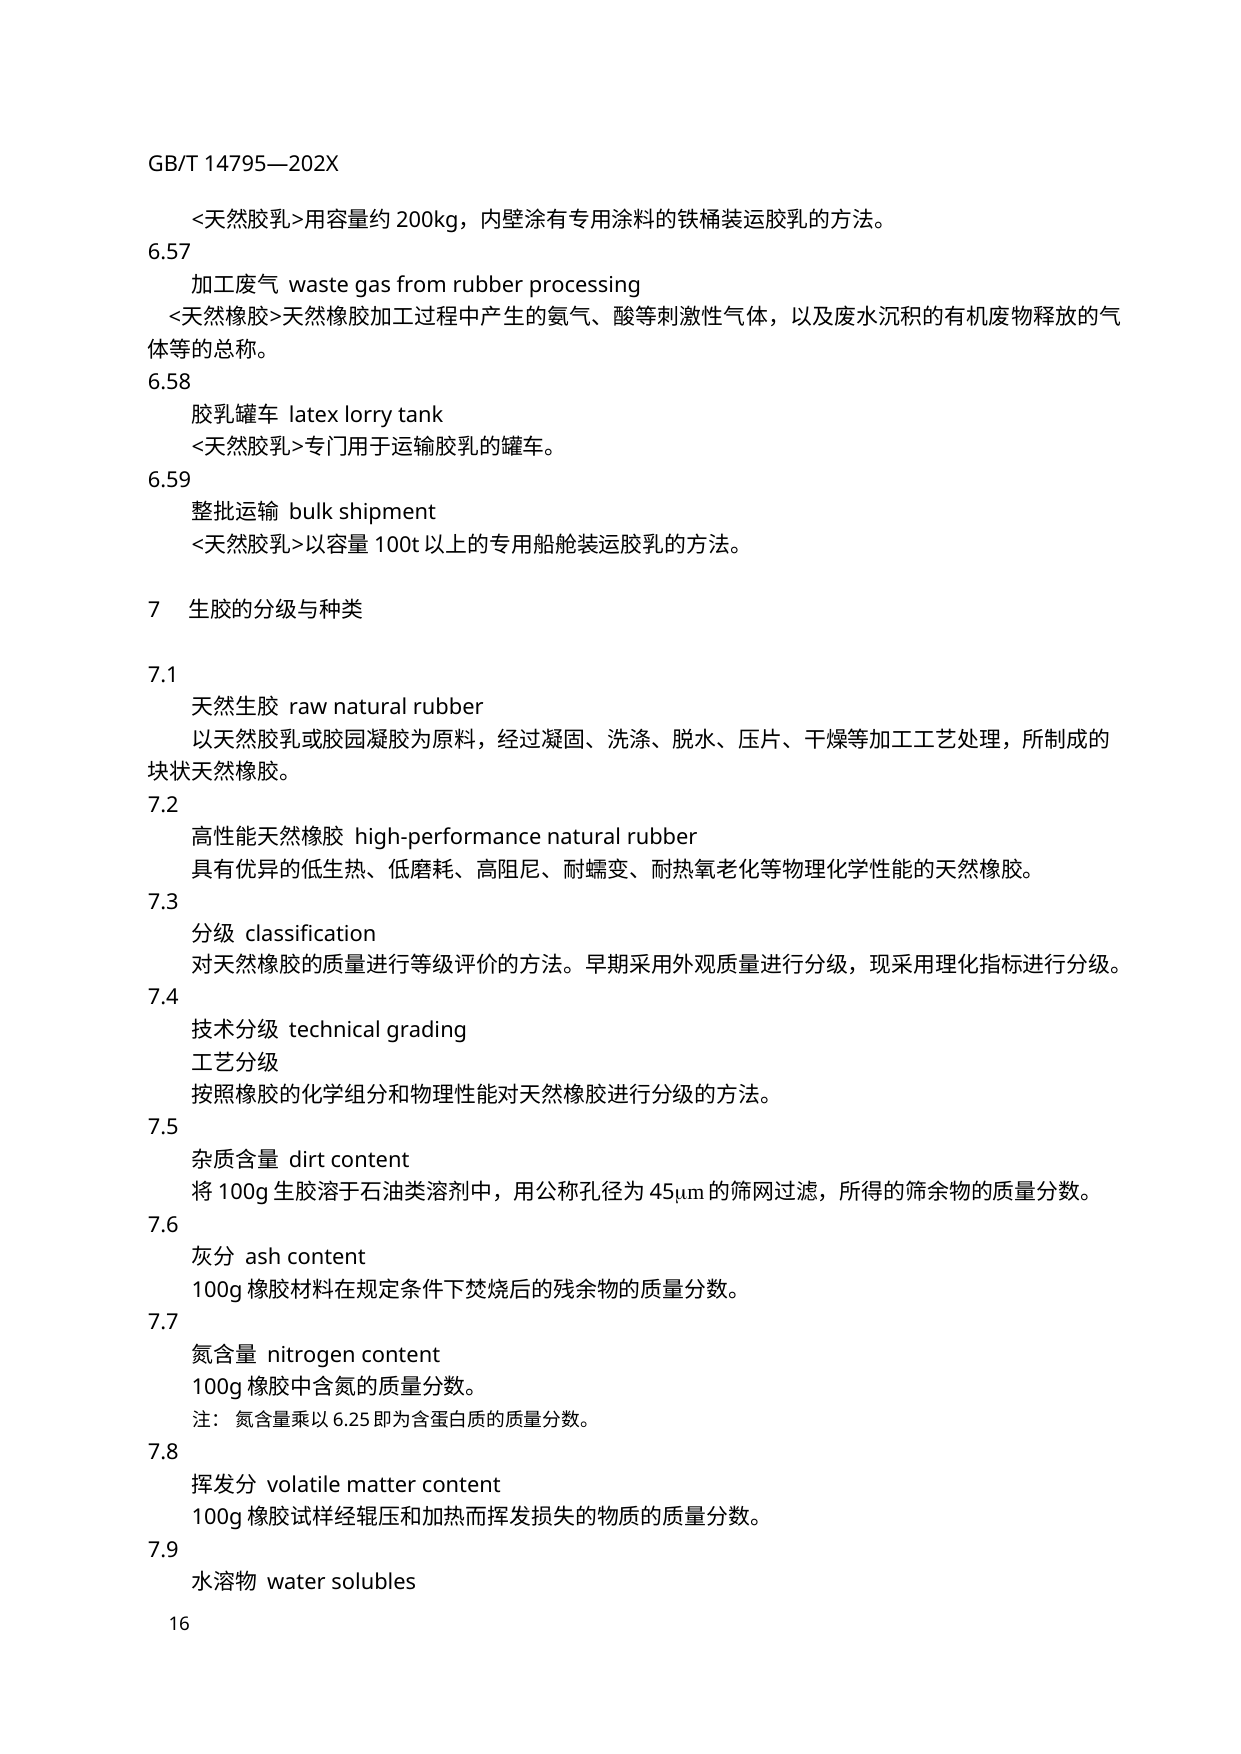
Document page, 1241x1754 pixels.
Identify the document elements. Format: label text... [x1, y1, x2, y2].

text 高性能天然橡胶 high-performance natural rubber [148, 786, 1122, 851]
text 按照橡胶的化学组分和物理性能对天然橡胶进行分级的方法。 [148, 1077, 1122, 1109]
text 100g橡胶材料在规定条件下焚烧后的残余物的质量分数。 [148, 1272, 1122, 1304]
text 生胶的分级与种类 [148, 591, 1122, 624]
text <天然橡胶>天然橡胶加工过程中产生的氨气、酸等刺激性气体，以及废水沉积的有机废物释放的气体等的总称。 [148, 299, 1122, 364]
text <天然胶乳>专门用于运输胶乳的罐车。 [148, 429, 1122, 461]
text 杂质含量 dirt content [148, 1109, 1122, 1174]
text 100g橡胶试样经辊压和加热而挥发损失的物质的质量分数。 [148, 1499, 1122, 1532]
text 工艺分级 [148, 1044, 1122, 1077]
text 将100g生胶溶于石油类溶剂中，用公称孔径为45m的筛网过滤，所得的筛余物的质量分数。 [148, 1174, 1122, 1207]
text 氮含量 nitrogen content [148, 1304, 1122, 1369]
text 水溶物 water solubles [148, 1532, 1122, 1597]
text 氮含量乘以6.25即为含蛋白质的质量分数。 [187, 1402, 1122, 1434]
text 以天然胶乳或胶园凝胶为原料，经过凝固、洗涤、脱水、压片、干燥等加工工艺处理，所制成的块状天然橡胶。 [148, 721, 1122, 786]
text 技术分级 technical grading [148, 979, 1122, 1044]
text 挥发分 volatile matter content [148, 1434, 1122, 1499]
text 胶乳罐车 latex lorry tank [148, 364, 1122, 429]
text 天然生胶 raw natural rubber [148, 656, 1122, 721]
text 整批运输 bulk shipment [148, 461, 1122, 526]
text 灰分 ash content [148, 1207, 1122, 1272]
text <天然胶乳>用容量约200kg，内壁涂有专用涂料的铁桶装运胶乳的方法。 [148, 201, 1122, 234]
text 加工废气 waste gas from rubber processing [148, 234, 1122, 299]
text 100g橡胶中含氮的质量分数。 [148, 1369, 1122, 1402]
text 分级 classification [148, 884, 1122, 947]
text <天然胶乳>以容量100t以上的专用船舱装运胶乳的方法。 [148, 526, 1122, 559]
text 具有优异的低生热、低磨耗、高阻尼、耐蠕变、耐热氧老化等物理化学性能的天然橡胶。 [148, 851, 1122, 884]
text 对天然橡胶的质量进行等级评价的方法。早期采用外观质量进行分级，现采用理化指标进行分级。 [148, 947, 1122, 979]
